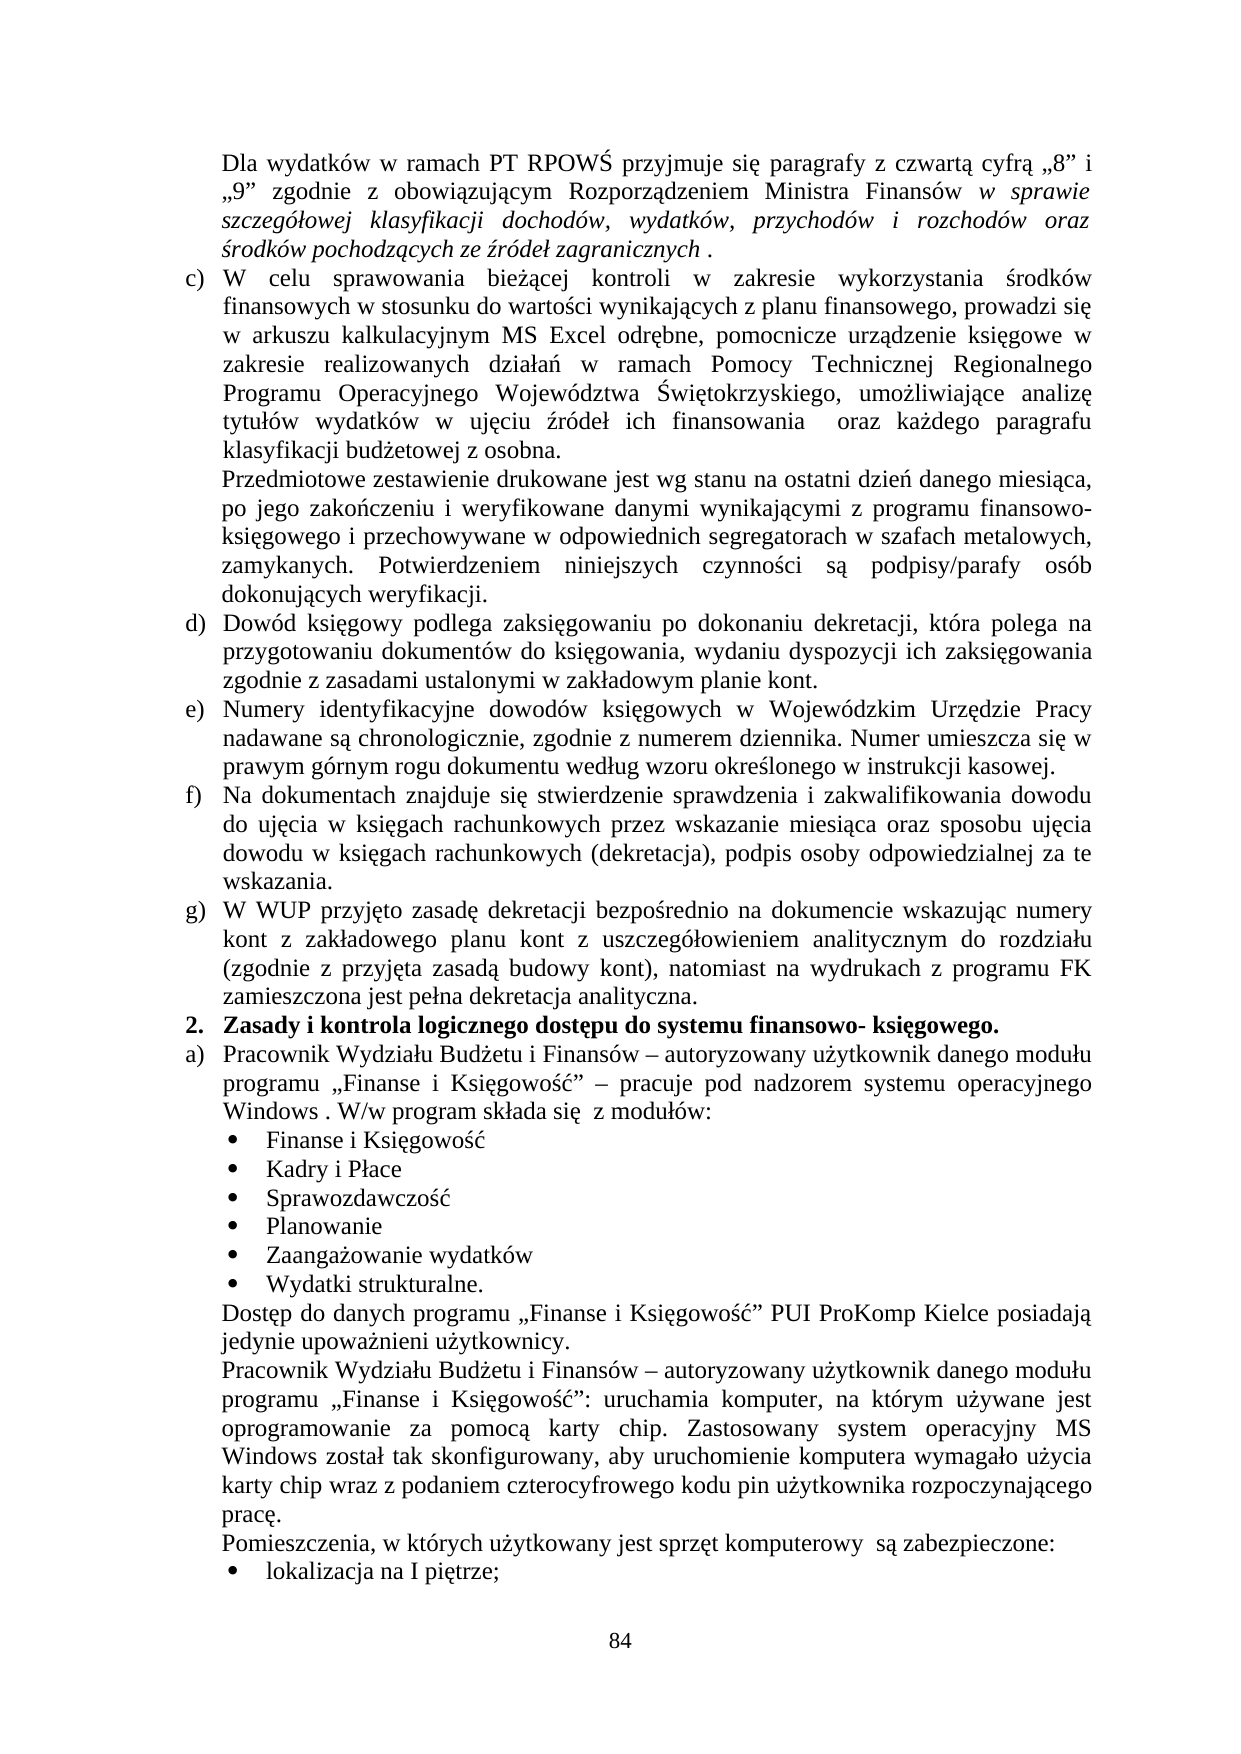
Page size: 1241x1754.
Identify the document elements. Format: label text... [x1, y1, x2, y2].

text Pomieszczenia, w których użytkowany jest sprzęt komputerowy są zabezpieczone: [221, 1528, 1093, 1556]
list Dowód księgowy podlega zaksięgowaniu po dokonaniu dekretacji, która polega na przygotowaniu dokumentów do księgowania, wydaniu dyspozycji ich zaksięgowania zgodnie z zasadami ustalonymi w zakładowym planie kont. [185, 608, 1093, 694]
list W WUP przyjęto zasadę dekretacji bezpośrednio na dokumencie wskazując numery kont z zakładowego planu kont z uszczegółowieniem analitycznym do rozdziału (zgodnie z przyjęta zasadą budowy kont), natomiast na wydrukach z programu FK zamieszczona jest pełna dekretacja analityczna. [185, 895, 1093, 1010]
list Zasady i kontrola logicznego dostępu do systemu finansowo- księgowego. [185, 1010, 1093, 1039]
list Numery identyfikacyjne dowodów księgowych w Wojewódzkim Urzędzie Pracy nadawane są chronologicznie, zgodnie z numerem dziennika. Numer umieszcza się w prawym górnym rogu dokumentu według wzoru określonego w instrukcji kasowej. [185, 694, 1093, 780]
text Dostęp do danych programu „Finanse i Księgowość” PUI ProKomp Kielce posiadają jedynie upoważnieni użytkownicy. [221, 1298, 1093, 1355]
list Sprawozdawczość [228, 1183, 1093, 1211]
list Wydatki strukturalne. [228, 1269, 1093, 1298]
list W celu sprawowania bieżącej kontroli w zakresie wykorzystania środków finansowych w stosunku do wartości wynikających z planu finansowego, prowadzi się w arkuszu kalkulacyjnym MS Excel odrębne, pomocnicze urządzenie księgowe w zakresie realizowanych działań w ramach Pomocy Technicznej Regionalnego Programu Operacyjnego Województwa Świętokrzyskiego, umożliwiające analizę tytułów wydatków w ujęciu źródeł ich finansowania oraz każdego paragrafu klasyfikacji budżetowej z osobna. [185, 263, 1093, 464]
list Planowanie [228, 1211, 1093, 1240]
list Finanse i Księgowość [228, 1125, 1093, 1154]
text Przedmiotowe zestawienie drukowane jest wg stanu na ostatni dzień danego miesiąca, po jego zakończeniu i weryfikowane danymi wynikającymi z programu finansowo-księgowego i przechowywane w odpowiednich segregatorach w szafach metalowych, zamykanych. Potwierdzeniem niniejszych czynności są podpisy/parafy osób dokonujących weryfikacji. [221, 464, 1093, 608]
list Zaangażowanie wydatków [228, 1240, 1093, 1269]
list Na dokumentach znajduje się stwierdzenie sprawdzenia i zakwalifikowania dowodu do ujęcia w księgach rachunkowych przez wskazanie miesiąca oraz sposobu ujęcia dowodu w księgach rachunkowych (dekretacja), podpis osoby odpowiedzialnej za te wskazania. [185, 780, 1093, 895]
text Pracownik Wydziału Budżetu i Finansów – autoryzowany użytkownik danego modułu programu „Finanse i Księgowość”: uruchamia komputer, na którym używane jest oprogramowanie za pomocą karty chip. Zastosowany system operacyjny MS Windows został tak skonfigurowany, aby uruchomienie komputera wymagało użycia karty chip wraz z podaniem czterocyfrowego kodu pin użytkownika rozpoczynającego pracę. [221, 1355, 1093, 1528]
list Pracownik Wydziału Budżetu i Finansów – autoryzowany użytkownik danego modułu programu „Finanse i Księgowość” – pracuje pod nadzorem systemu operacyjnego Windows . W/w program składa się z modułów: [185, 1039, 1093, 1125]
text Dla wydatków w ramach PT RPOWŚ przyjmuje się paragrafy z czwartą cyfrą „8” i „9” zgodnie z obowiązującym Rozporządzeniem Ministra Finansów w sprawie szczegółowej klasyfikacji dochodów, wydatków, przychodów i rozchodów oraz środków pochodzących ze źródeł zagranicznych . [221, 148, 1093, 263]
list Kadry i Płace [228, 1154, 1093, 1183]
list lokalizacja na I piętrze; [228, 1556, 1093, 1585]
